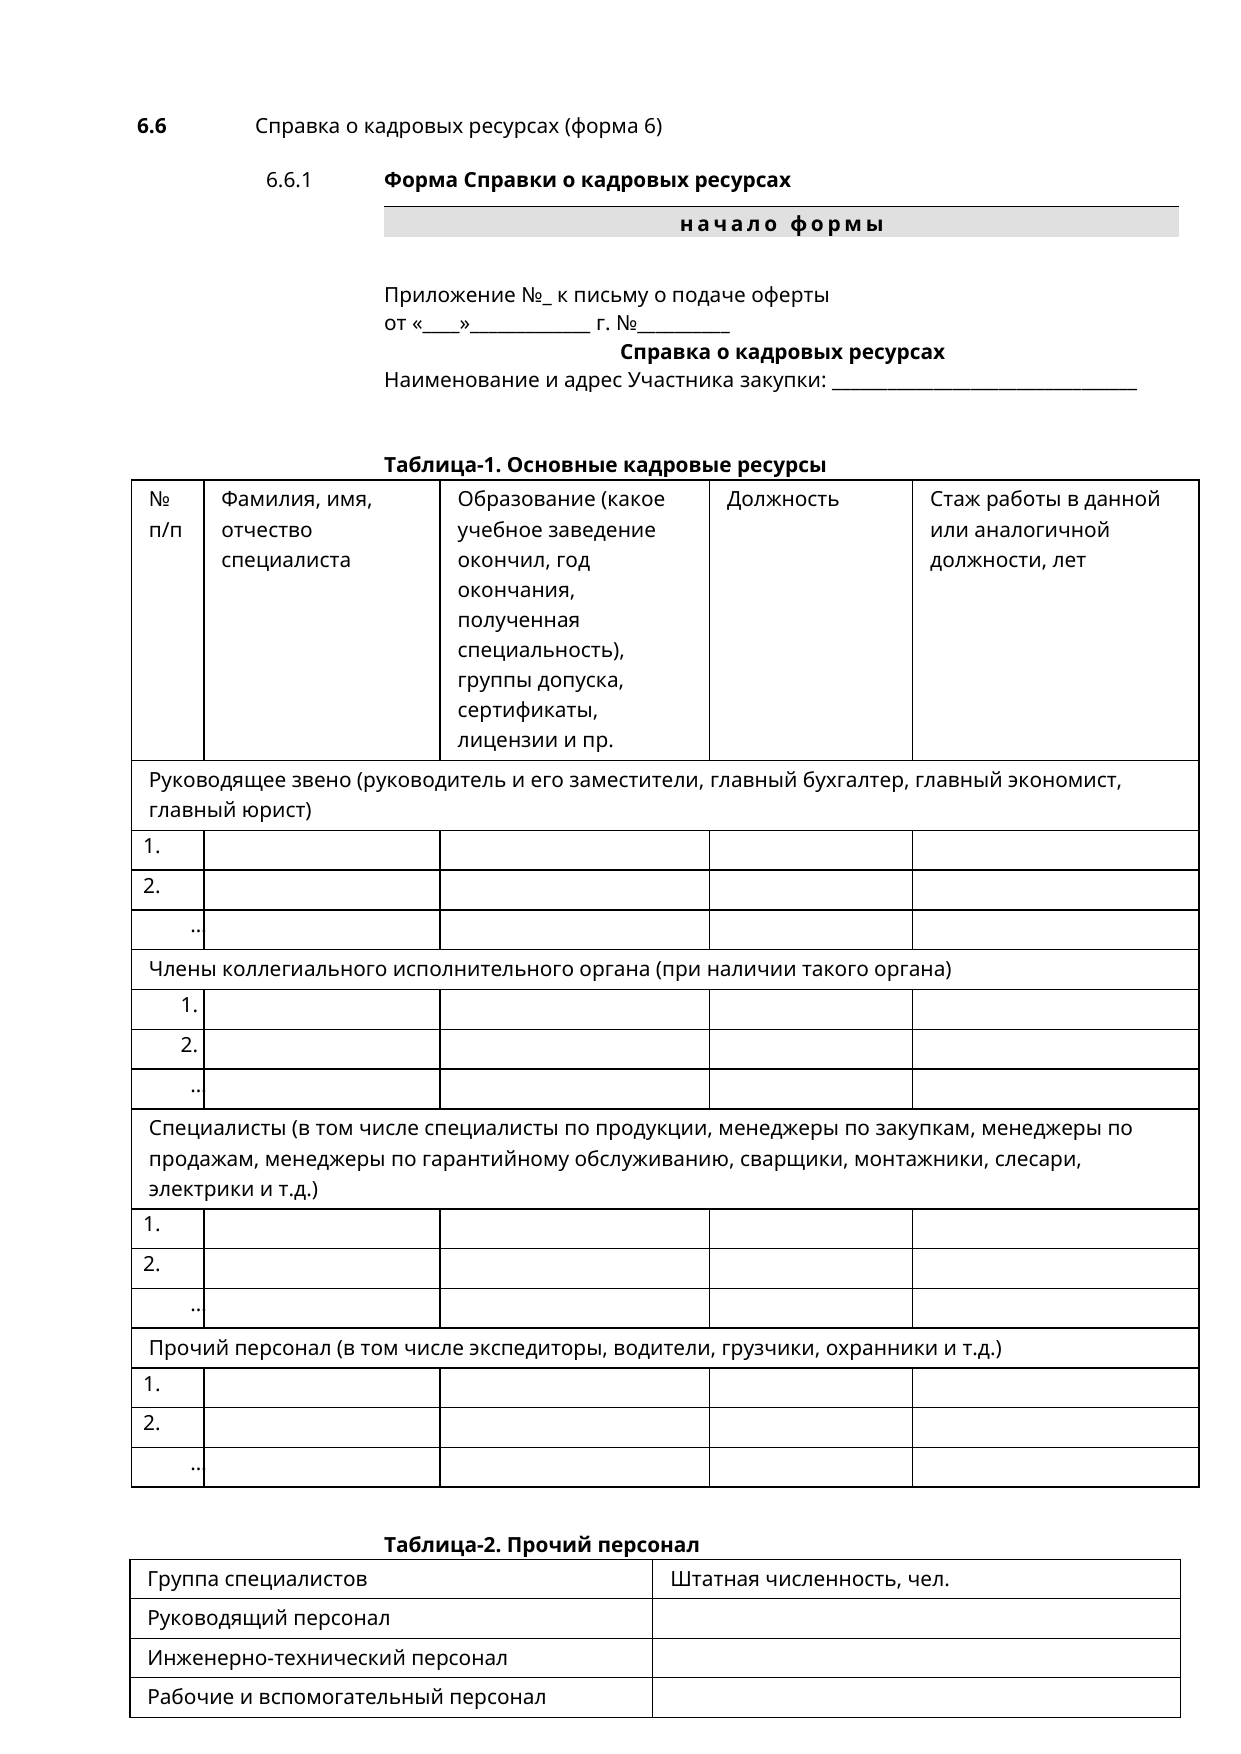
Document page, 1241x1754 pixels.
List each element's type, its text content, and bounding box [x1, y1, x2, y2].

text Справка о кадровых ресурсах [384, 337, 1181, 365]
table_header № п/п [132, 481, 203, 759]
table_cell [710, 990, 912, 1028]
table_cell … [132, 911, 203, 949]
table_cell … [132, 1448, 203, 1486]
table_cell [205, 1249, 439, 1287]
table_cell [913, 1210, 1198, 1248]
subtitle Справка о кадровых ресурсах (форма 6) [137, 111, 1181, 140]
table_cell [710, 1289, 912, 1327]
table_cell [441, 871, 709, 909]
table_cell [441, 1249, 709, 1287]
table_cell [913, 1030, 1198, 1068]
table_cell [710, 831, 912, 869]
text Таблица-1. Основные кадровые ресурсы [384, 450, 1181, 479]
table_cell [913, 911, 1198, 949]
table_cell [441, 1210, 709, 1248]
table_cell [441, 1070, 709, 1108]
table_cell [205, 1369, 439, 1407]
table_cell [205, 911, 439, 949]
text Приложение №_ к письму о подаче оферты от «____»_____________ г. №__________ [384, 280, 1181, 337]
table_cell [913, 871, 1198, 909]
table_cell [710, 1249, 912, 1287]
table_cell [710, 1408, 912, 1446]
table_cell [132, 871, 203, 909]
table_header Группа специалистов [131, 1560, 652, 1598]
table_cell [205, 1210, 439, 1248]
table_cell … [132, 1070, 203, 1108]
table_cell [205, 990, 439, 1028]
table_cell [710, 1030, 912, 1068]
table_cell [913, 1369, 1198, 1407]
table_cell [441, 911, 709, 949]
table_cell Прочий персонал (в том числе экспедиторы, водители, грузчики, охранники и т.д.) [132, 1329, 1198, 1367]
table_cell [205, 831, 439, 869]
table_cell [441, 831, 709, 869]
table_cell [441, 1408, 709, 1446]
text Наименование и адрес Участника закупки: _________________________________ [384, 365, 1181, 394]
table_cell [913, 831, 1198, 869]
table_cell [132, 1249, 203, 1287]
table_cell [205, 871, 439, 909]
table_cell [132, 831, 203, 869]
table_cell Руководящее звено (руководитель и его заместители, главный бухгалтер, главный экономист, главный юрист) [132, 761, 1198, 830]
table_cell [710, 871, 912, 909]
table_cell [132, 1369, 203, 1407]
table_cell [441, 1289, 709, 1327]
table_cell [132, 990, 203, 1028]
table_cell Руководящий персонал [131, 1599, 652, 1638]
table_cell [653, 1599, 1180, 1638]
table_cell [710, 911, 912, 949]
table_cell [913, 1448, 1198, 1486]
table_cell [132, 1030, 203, 1068]
table_cell [653, 1678, 1180, 1717]
table_header Образование (какое учебное заведение окончил, год окончания, полученная специальность), группы допуска, сертификаты, лицензии и пр. [441, 481, 709, 759]
table_header Фамилия, имя, отчество специалиста [205, 481, 439, 759]
table_cell … [132, 1289, 203, 1327]
table_cell [205, 1289, 439, 1327]
table_header Штатная численность, чел. [653, 1560, 1180, 1598]
table_cell [441, 1448, 709, 1486]
table_cell [205, 1448, 439, 1486]
table_cell [710, 1369, 912, 1407]
table_cell [913, 1070, 1198, 1108]
table_cell [710, 1070, 912, 1108]
table_cell [205, 1070, 439, 1108]
table_cell Рабочие и вспомогательный персонал [131, 1678, 652, 1717]
table_cell [913, 990, 1198, 1028]
table_cell [710, 1448, 912, 1486]
text Таблица-2. Прочий персонал [384, 1530, 1181, 1559]
table_cell [653, 1639, 1180, 1677]
table_cell [710, 1210, 912, 1248]
list Форма Справки о кадровых ресурсах [266, 165, 1181, 193]
table_cell [441, 990, 709, 1028]
table_cell [913, 1289, 1198, 1327]
table_cell [441, 1030, 709, 1068]
table_header Стаж работы в данной или аналогичной должности, лет [913, 481, 1198, 759]
table_cell Инженерно-технический персонал [131, 1639, 652, 1677]
table_cell Специалисты (в том числе специалисты по продукции, менеджеры по закупкам, менеджеры по продажам, менеджеры по гарантийному обслуживанию, сварщики, монтажники, слесари, электрики и т.д.) [132, 1110, 1198, 1208]
table_cell [441, 1369, 709, 1407]
table_cell [132, 1210, 203, 1248]
table_cell [913, 1249, 1198, 1287]
table_cell [132, 1408, 203, 1446]
text начало формы [384, 207, 1179, 237]
table_cell Члены коллегиального исполнительного органа (при наличии такого органа) [132, 950, 1198, 989]
table_cell [913, 1408, 1198, 1446]
table_cell [205, 1030, 439, 1068]
table_cell [205, 1408, 439, 1446]
table_header Должность [710, 481, 912, 759]
